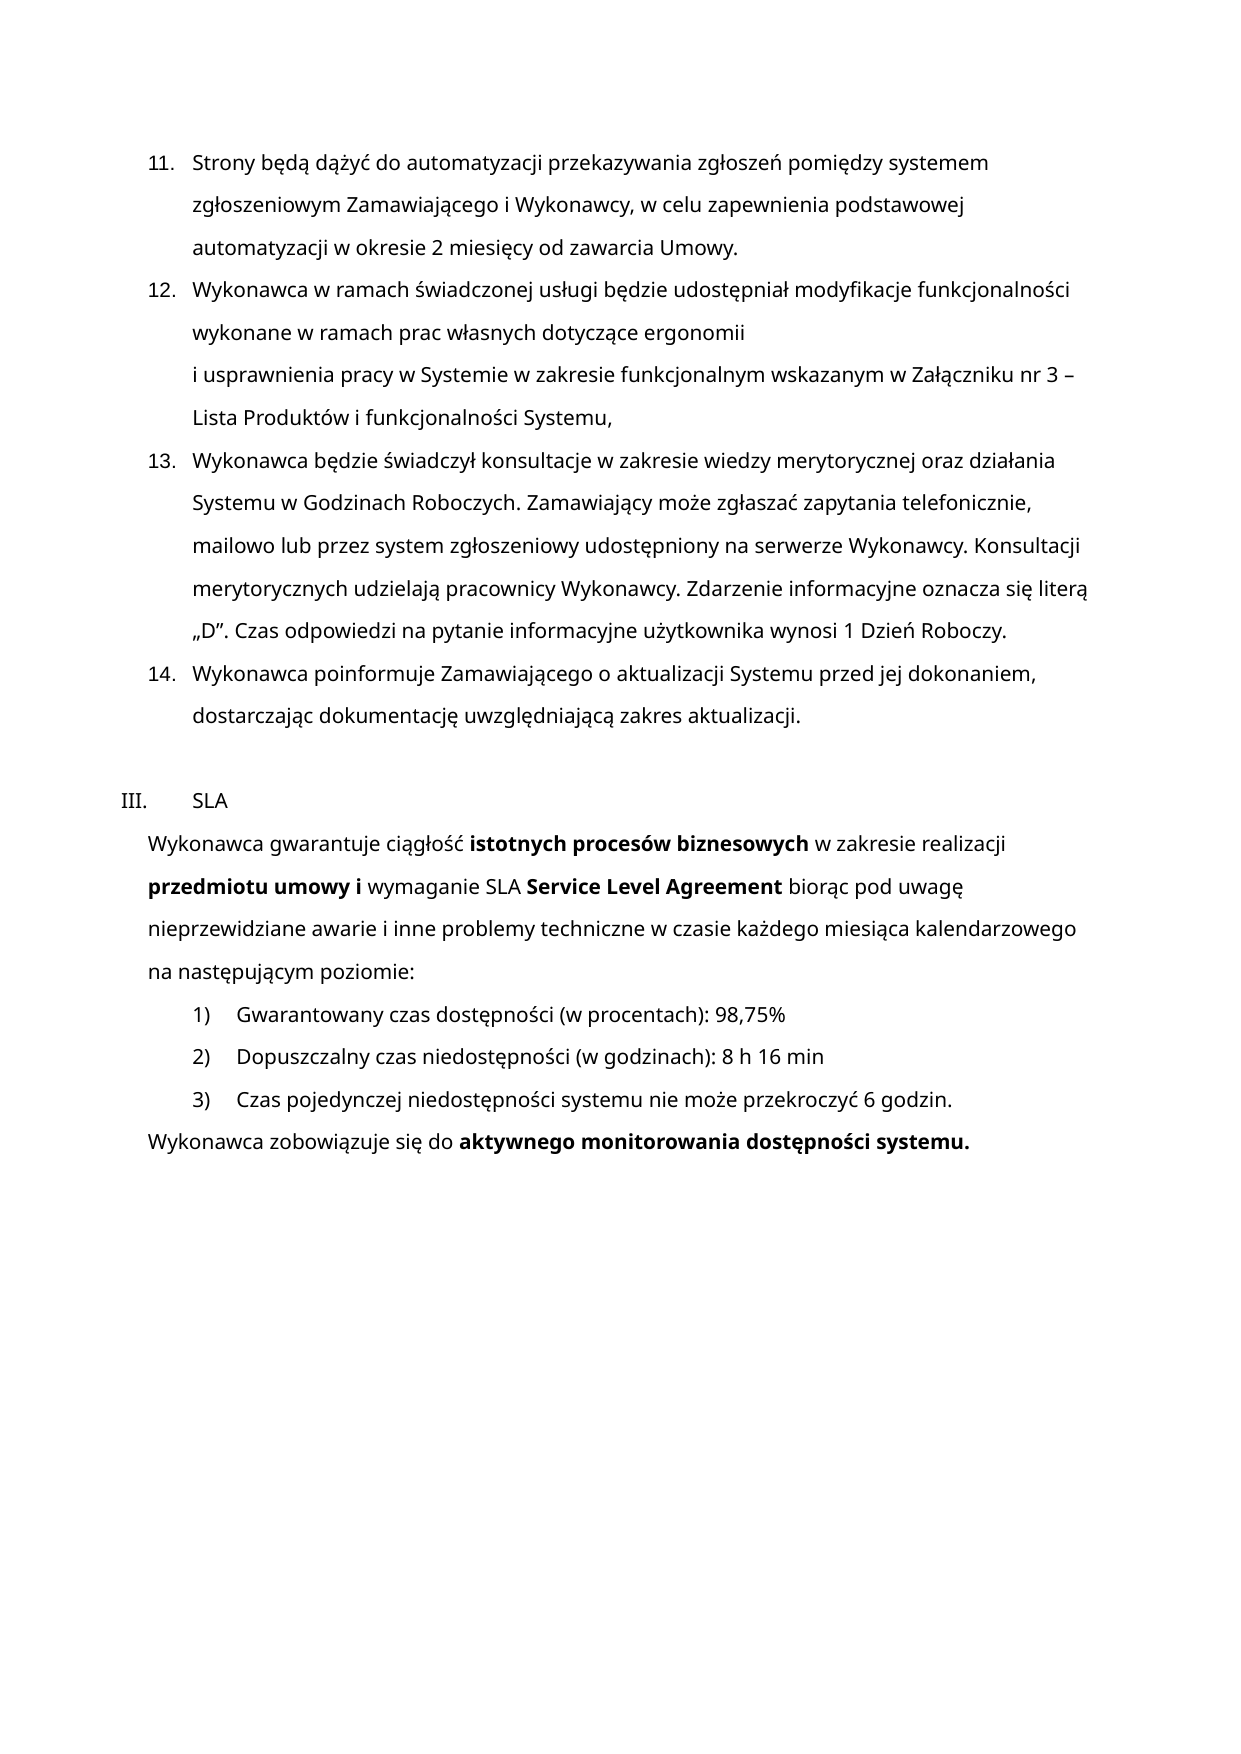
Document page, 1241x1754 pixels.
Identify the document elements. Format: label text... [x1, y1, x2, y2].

text Wykonawca zobowiązuje się do aktywnego monitorowania dostępności systemu. [148, 1127, 1093, 1156]
list Wykonawca będzie świadczył konsultacje w zakresie wiedzy merytorycznej oraz działania Systemu w Godzinach Roboczych. Zamawiający może zgłaszać zapytania telefonicznie, mailowo lub przez system zgłoszeniowy udostępniony na serwerze Wykonawcy. Konsultacji merytorycznych udzielają pracownicy Wykonawcy. Zdarzenie informacyjne oznacza się literą „D”. Czas odpowiedzi na pytanie informacyjne użytkownika wynosi 1 Dzień Roboczy. [148, 446, 1093, 645]
list Gwarantowany czas dostępności (w procentach): 98,75% [192, 1000, 1093, 1028]
list Czas pojedynczej niedostępności systemu nie może przekroczyć 6 godzin. [192, 1085, 1093, 1113]
list Wykonawca w ramach świadczonej usługi będzie udostępniał modyfikacje funkcjonalności wykonane w ramach prac własnych dotyczące ergonomii i usprawnienia pracy w Systemie w zakresie funkcjonalnym wskazanym w Załączniku nr 3 – Lista Produktów i funkcjonalności Systemu, [148, 275, 1093, 432]
list Wykonawca poinformuje Zamawiającego o aktualizacji Systemu przed jej dokonaniem, dostarczając dokumentację uwzględniającą zakres aktualizacji. [148, 659, 1093, 730]
text Wykonawca gwarantuje ciągłość istotnych procesów biznesowych w zakresie realizacji przedmiotu umowy i wymaganie SLA Service Level Agreement biorąc pod uwagę nieprzewidziane awarie i inne problemy techniczne w czasie każdego miesiąca kalendarzowego na następującym poziomie: [148, 829, 1093, 986]
list Strony będą dążyć do automatyzacji przekazywania zgłoszeń pomiędzy systemem zgłoszeniowym Zamawiającego i Wykonawcy, w celu zapewnienia podstawowej automatyzacji w okresie 2 miesięcy od zawarcia Umowy. [148, 148, 1093, 261]
list Dopuszczalny czas niedostępności (w godzinach): 8 h 16 min [192, 1042, 1093, 1071]
list SLA [148, 787, 1093, 815]
